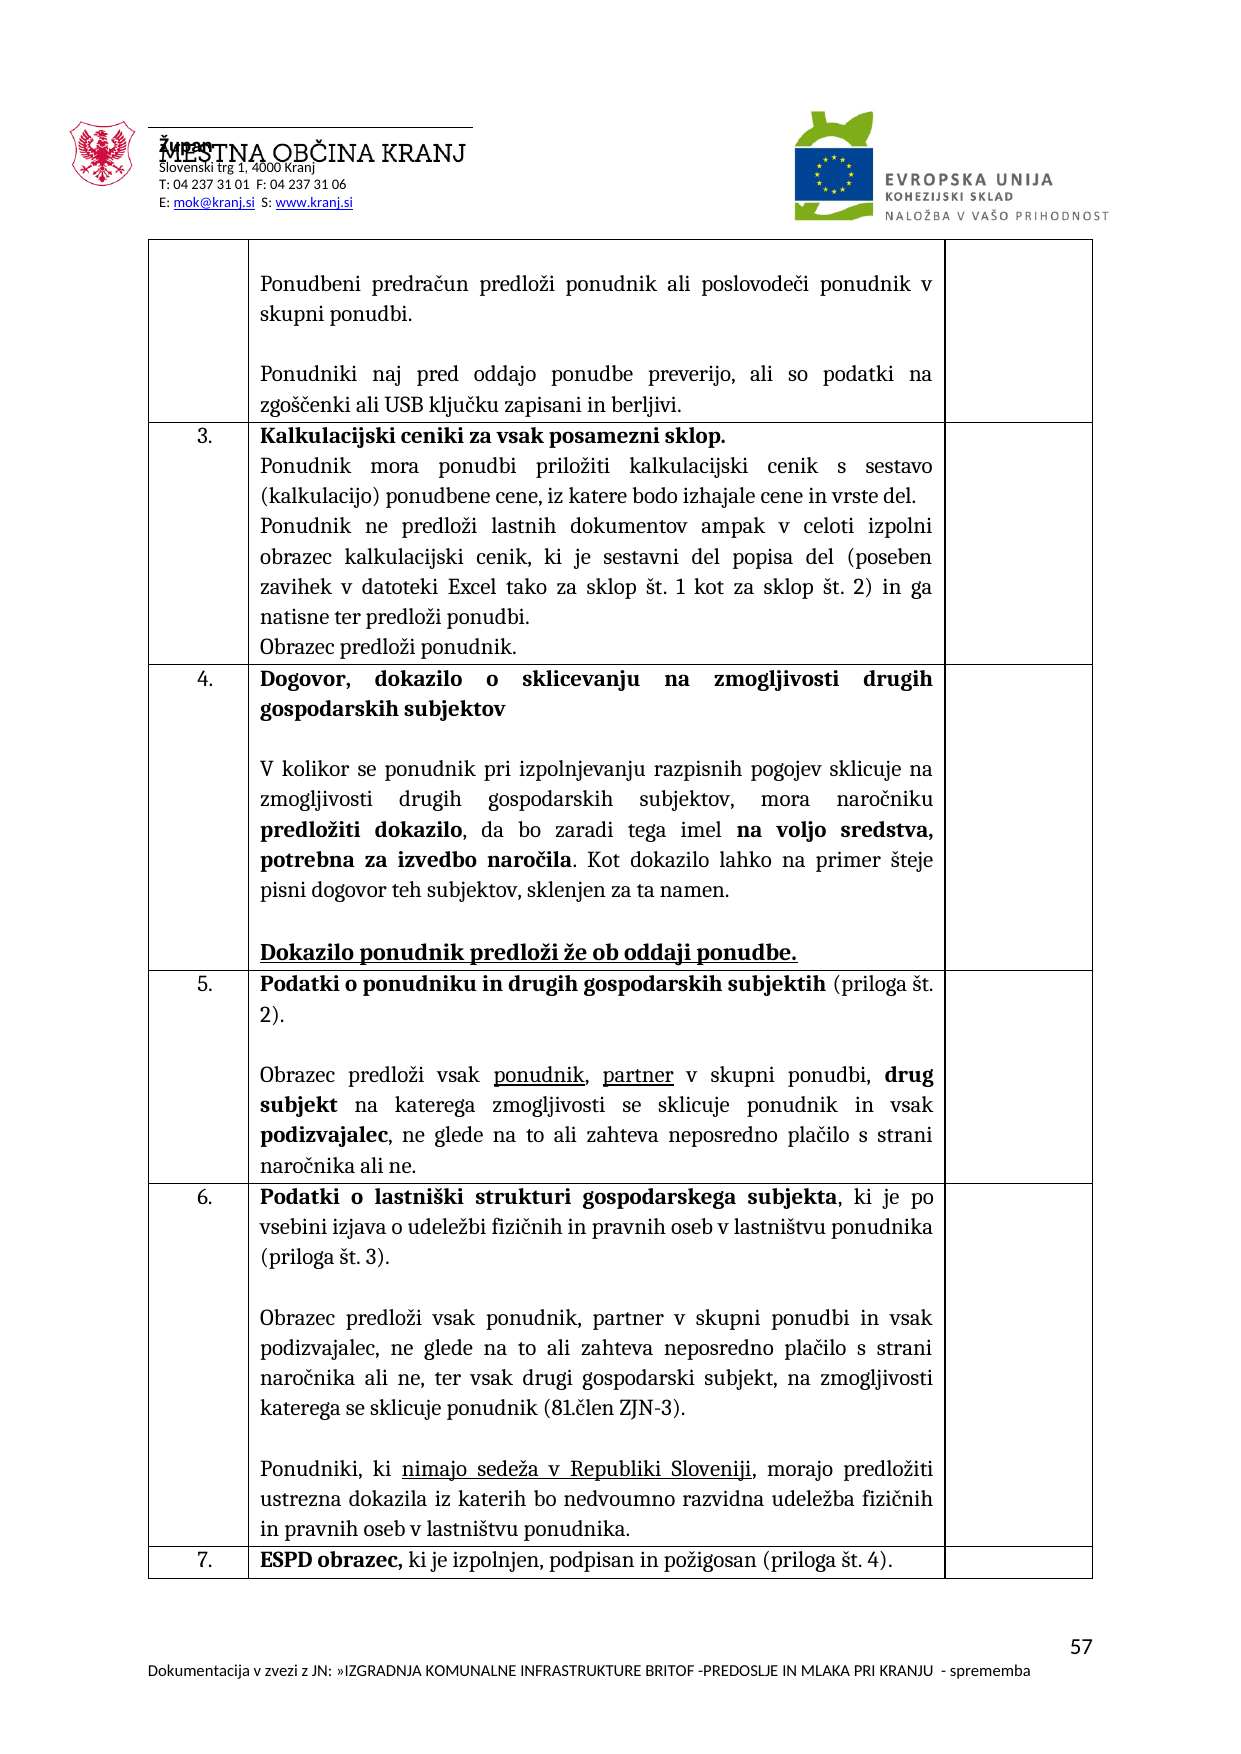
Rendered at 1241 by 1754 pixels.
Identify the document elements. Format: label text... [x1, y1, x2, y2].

table_cell [946, 971, 1092, 1183]
table_cell [946, 240, 1092, 422]
table_cell Podatki o ponudniku in drugih gospodarskih subjektih (priloga št. 2). Obrazec predloži vsak ponudnik, partner v skupni ponudbi, drug subjekt na katerega zmogljivosti se sklicuje ponudnik in vsak podizvajalec, ne glede na to ali zahteva neposredno plačilo s strani naročnika ali ne. [249, 971, 944, 1183]
table_cell [149, 665, 248, 970]
table_cell Dogovor, dokazilo o sklicevanju na zmogljivosti drugih gospodarskih subjektov V kolikor se ponudnik pri izpolnjevanju razpisnih pogojev sklicuje na zmogljivosti drugih gospodarskih subjektov, mora naročniku predložiti dokazilo, da bo zaradi tega imel na voljo sredstva, potrebna za izvedbo naročila. Kot dokazilo lahko na primer šteje pisni dogovor teh subjektov, sklenjen za ta namen. Dokazilo ponudnik predloži že ob oddaji ponudbe. [249, 665, 944, 970]
table_cell [149, 1184, 248, 1546]
table_cell [149, 971, 248, 1183]
table_cell [946, 665, 1092, 970]
table_cell Kalkulacijski ceniki za vsak posamezni sklop. Ponudnik mora ponudbi priložiti kalkulacijski cenik s sestavo (kalkulacijo) ponudbene cene, iz katere bodo izhajale cene in vrste del. Ponudnik ne predloži lastnih dokumentov ampak v celoti izpolni obrazec kalkulacijski cenik, ki je sestavni del popisa del (poseben zavihek v datoteki Excel tako za sklop št. 1 kot za sklop št. 2) in ga natisne ter predloži ponudbi. Obrazec predloži ponudnik. [249, 423, 944, 664]
table_cell [946, 423, 1092, 664]
table_cell [946, 1184, 1092, 1546]
table_cell [946, 1547, 1092, 1577]
table_cell [149, 1547, 248, 1577]
table_cell [149, 423, 248, 664]
table_cell Podatki o lastniški strukturi gospodarskega subjekta, ki je po vsebini izjava o udeležbi fizičnih in pravnih oseb v lastništvu ponudnika (priloga št. 3). Obrazec predloži vsak ponudnik, partner v skupni ponudbi in vsak podizvajalec, ne glede na to ali zahteva neposredno plačilo s strani naročnika ali ne, ter vsak drugi gospodarski subjekt, na zmogljivosti katerega se sklicuje ponudnik (81.člen ZJN-3). Ponudniki, ki nimajo sedeža v Republiki Sloveniji, morajo predložiti ustrezna dokazila iz katerih bo nedvoumno razvidna udeležba fizičnih in pravnih oseb v lastništvu ponudnika. [249, 1184, 944, 1546]
picture [714, 103, 1149, 230]
table_cell [149, 240, 248, 422]
